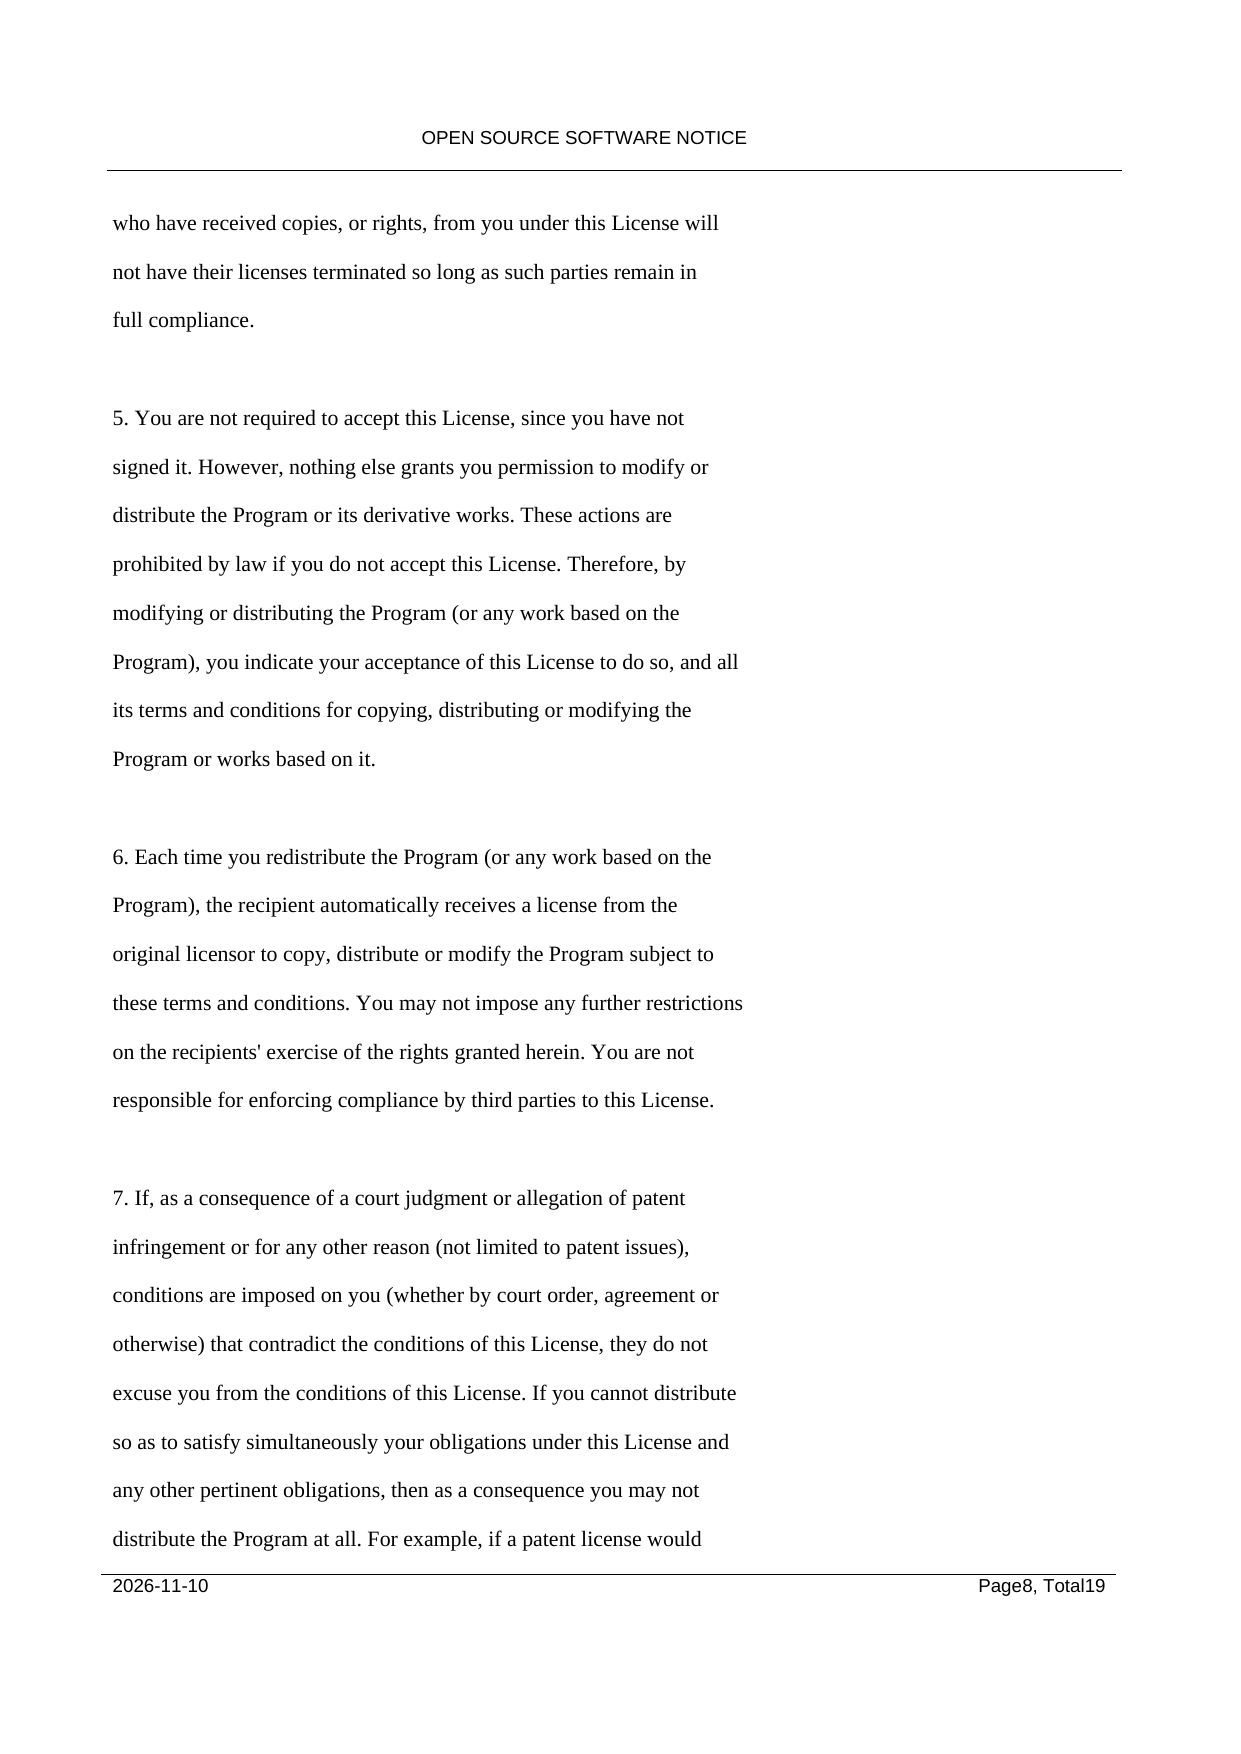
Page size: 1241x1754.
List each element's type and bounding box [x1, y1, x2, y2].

text [112, 206, 1128, 1555]
